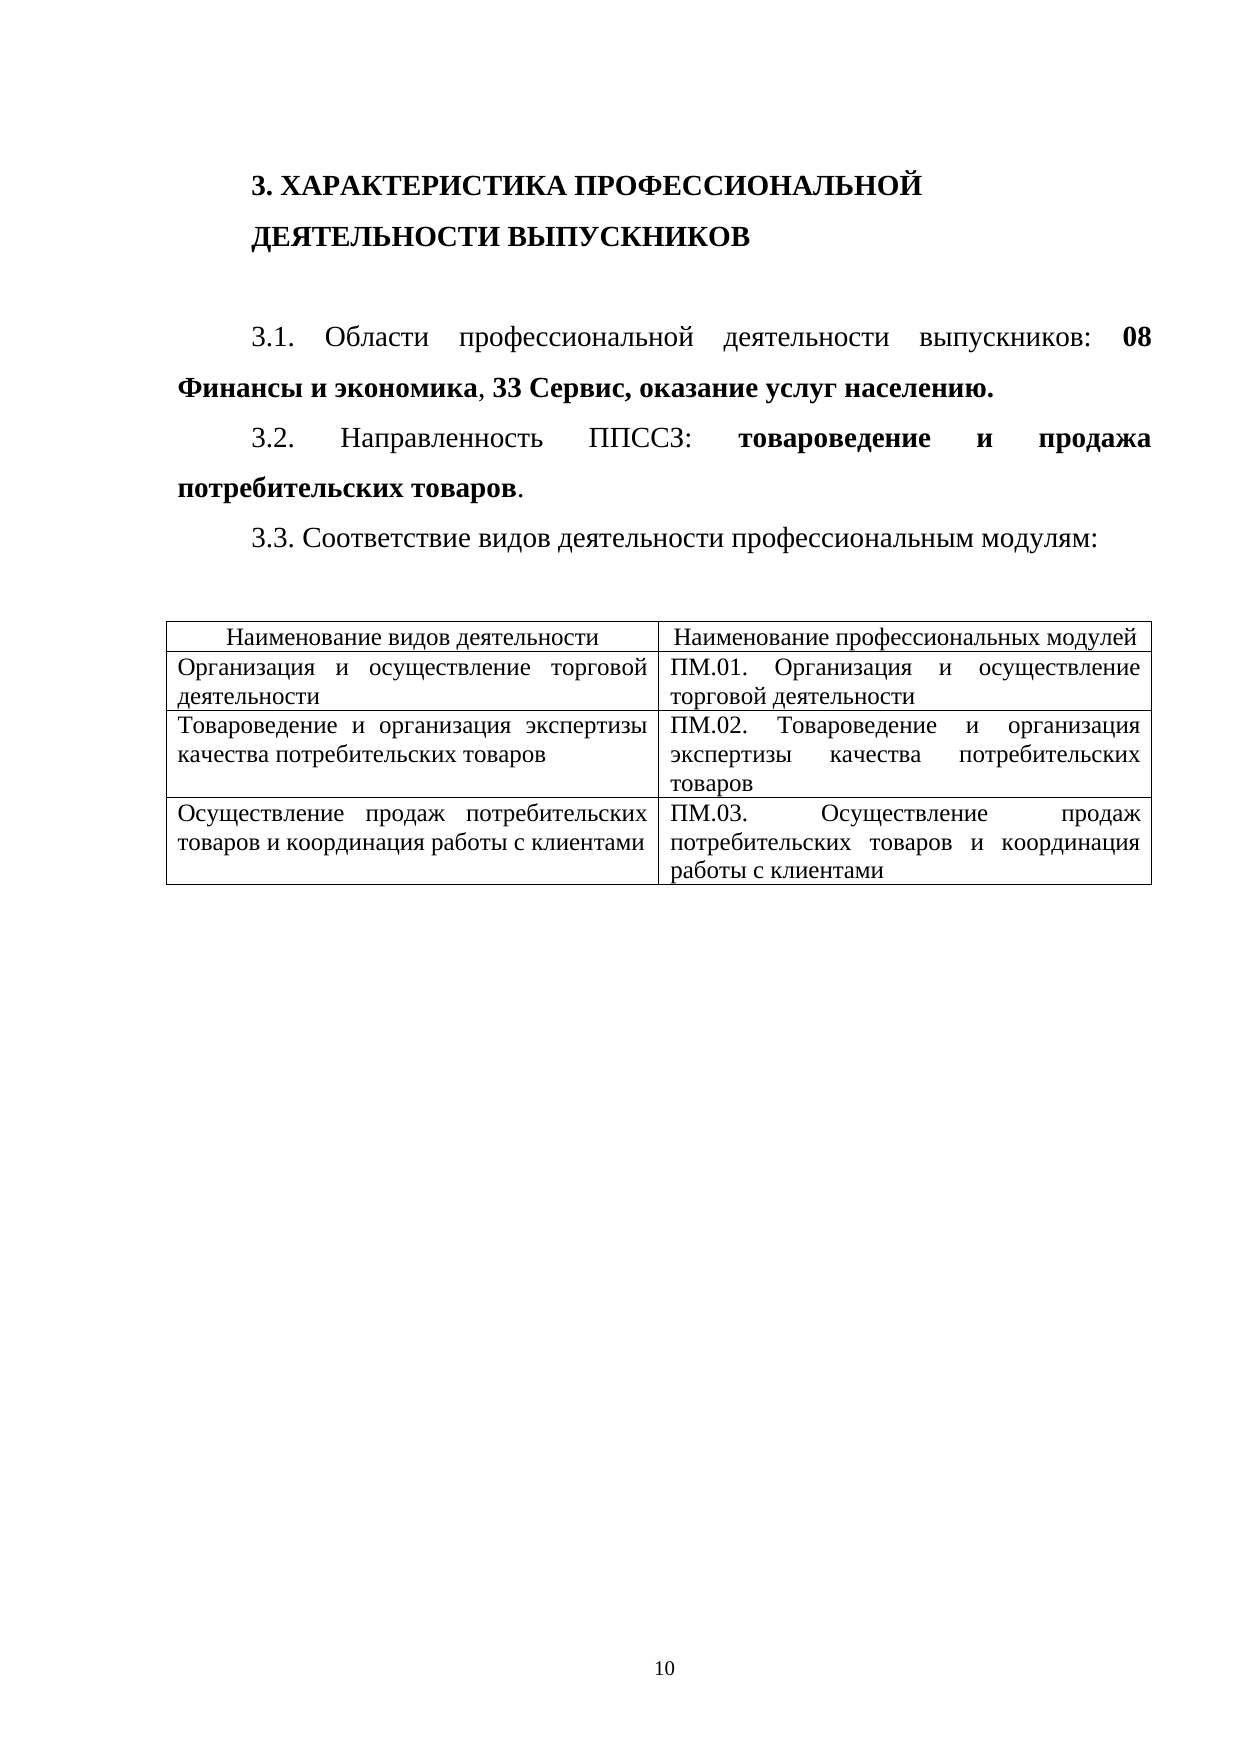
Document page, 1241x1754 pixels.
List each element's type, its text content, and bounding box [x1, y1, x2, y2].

table_cell Организация и осуществление торговой деятельности [167, 652, 658, 709]
text ДЕЯТЕЛЬНОСТИ ВЫПУСКНИКОВ [177, 219, 1152, 252]
table_header Наименование профессиональных модулей [659, 622, 1151, 651]
table_cell Осуществление продаж потребительских товаров и координация работы с клиентами [167, 798, 658, 884]
text 3.3. Соответствие видов деятельности профессиональным модулям: [177, 521, 1152, 554]
text 3.1. Области профессиональной деятельности выпускников: 08 Финансы и экономика, 33 Сервис, оказание услуг населению. [177, 319, 1152, 403]
table_cell ПМ.01. Организация и осуществление торговой деятельности [659, 652, 1151, 709]
table_cell ПМ.02. Товароведение и организация экспертизы качества потребительских товаров [659, 711, 1151, 797]
text 3.2. Направленность ППССЗ: товароведение и продажа потребительских товаров. [177, 420, 1152, 504]
table_cell ПМ.03. Осуществление продаж потребительских товаров и координация работы с клиентами [659, 798, 1151, 884]
table_header Наименование видов деятельности [167, 622, 658, 651]
text 3. ХАРАКТЕРИСТИКА ПРОФЕССИОНАЛЬНОЙ [177, 168, 1152, 202]
table_cell Товароведение и организация экспертизы качества потребительских товаров [167, 711, 658, 797]
